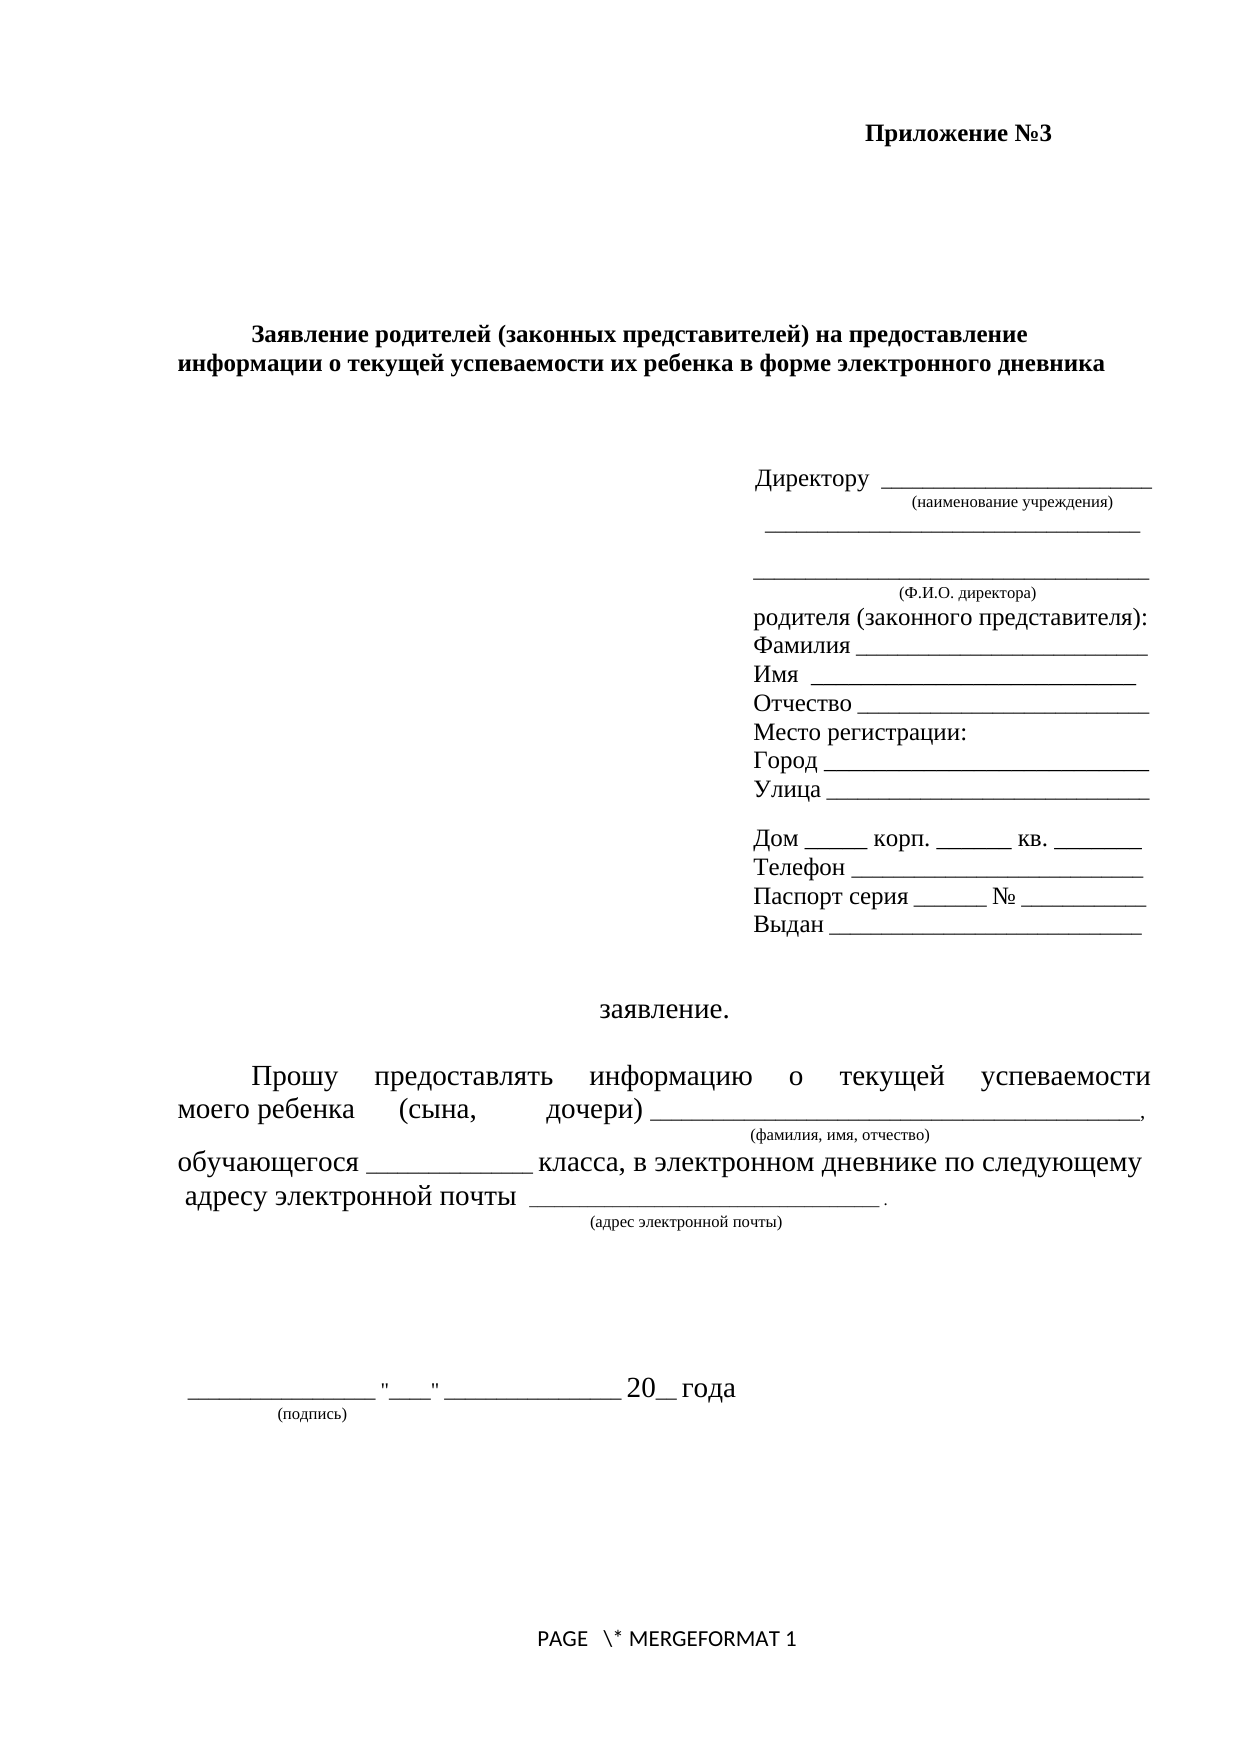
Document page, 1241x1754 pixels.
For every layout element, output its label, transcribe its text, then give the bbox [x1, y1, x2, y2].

text ______________________________________ [753, 535, 1152, 582]
text Директору __________________________ [177, 463, 1152, 492]
text Паспорт серия _______ № ____________ [753, 881, 1152, 909]
text Телефон ____________________________ [753, 852, 1152, 881]
text __________________ "____" _________________ 20__ года [177, 1370, 1152, 1403]
text Приложение №3 [709, 118, 1152, 147]
text Выдан ______________________________ [753, 909, 1152, 938]
text Имя __________________________ [753, 659, 1152, 688]
text Улица _______________________________ [753, 774, 1152, 803]
text (адрес электронной почты) [177, 1211, 1152, 1231]
text адресу электронной почты __________________________________________ . [177, 1178, 1152, 1211]
text (подпись) [177, 1403, 1152, 1423]
text (фамилия, имя, отчество) обучающегося ________________ класса, в электронном дневнике по следующему [177, 1125, 1152, 1178]
text заявление. [177, 991, 1152, 1024]
text Место регистрации: [753, 717, 1152, 745]
text (наименование учреждения) ____________________________________ [753, 492, 1152, 535]
text Прошу предоставлять информацию о текущей успеваемости моего ребенка (сына, дочери) _______________________________________________, [177, 1058, 1152, 1125]
text (Ф.И.О. директора) [753, 582, 1152, 602]
text Дом _____ корп. ______ кв. _______ [753, 823, 1152, 852]
text Фамилия ____________________________ [753, 630, 1152, 659]
text Город __________________________ [753, 745, 1152, 774]
text Заявление родителей (законных представителей) на предоставление информации о текущей успеваемости их ребенка в форме электронного дневника [177, 319, 1152, 377]
text Отчество ____________________________ [753, 688, 1152, 717]
text родителя (законного представителя): [753, 602, 1152, 630]
